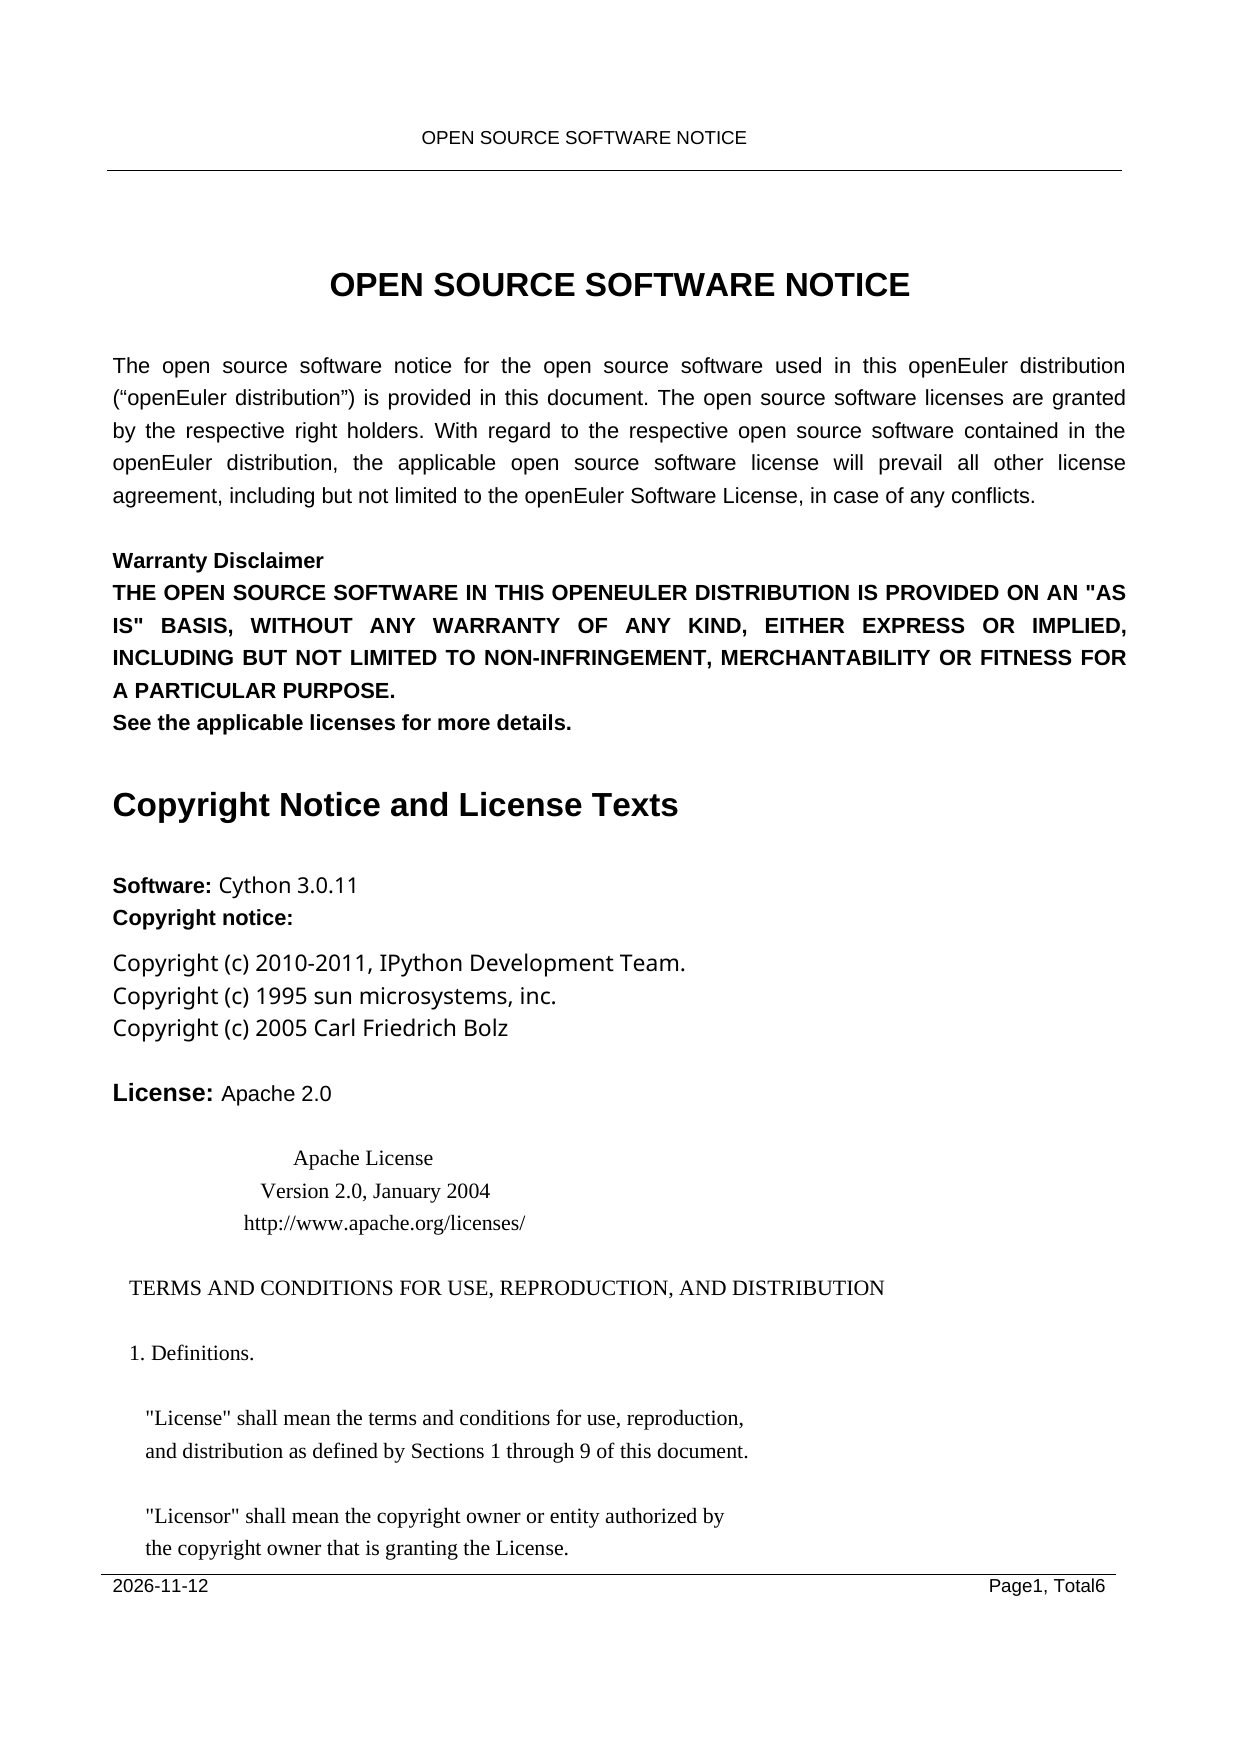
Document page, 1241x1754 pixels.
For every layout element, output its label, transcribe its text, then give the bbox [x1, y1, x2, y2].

text OPEN SOURCE SOFTWARE NOTICE [112, 251, 1128, 316]
text Warranty Disclaimer [112, 544, 1128, 576]
text The open source software notice for the open source software used in this openEuler distribution (“openEuler distribution”) is provided in this document. The open source software licenses are granted by the respective right holders. With regard to the respective open source software contained in the openEuler distribution, the applicable open source software license will prevail all other license agreement, including but not limited to the openEuler Software License, in case of any conflicts. [112, 349, 1128, 511]
text Copyright notice: [112, 901, 1128, 934]
text Copyright Notice and License Texts [112, 771, 1128, 836]
text License: Apache 2.0 [112, 1077, 1128, 1109]
title Software: Cython 3.0.11 [112, 869, 1128, 901]
text THE OPEN SOURCE SOFTWARE IN THIS OPENEULER DISTRIBUTION IS PROVIDED ON AN "AS IS" BASIS, WITHOUT ANY WARRANTY OF ANY KIND, EITHER EXPRESS OR IMPLIED, INCLUDING BUT NOT LIMITED TO NON-INFRINGEMENT, MERCHANTABILITY OR FITNESS FOR A PARTICULAR PURPOSE. See the applicable licenses for more details. [112, 576, 1128, 739]
text Copyright (c) 2010-2011, IPython Development Team. Copyright (c) 1995 sun microsystems, inc. Copyright (c) 2005 Carl Friedrich Bolz [112, 947, 1128, 1077]
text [112, 1109, 1128, 1564]
